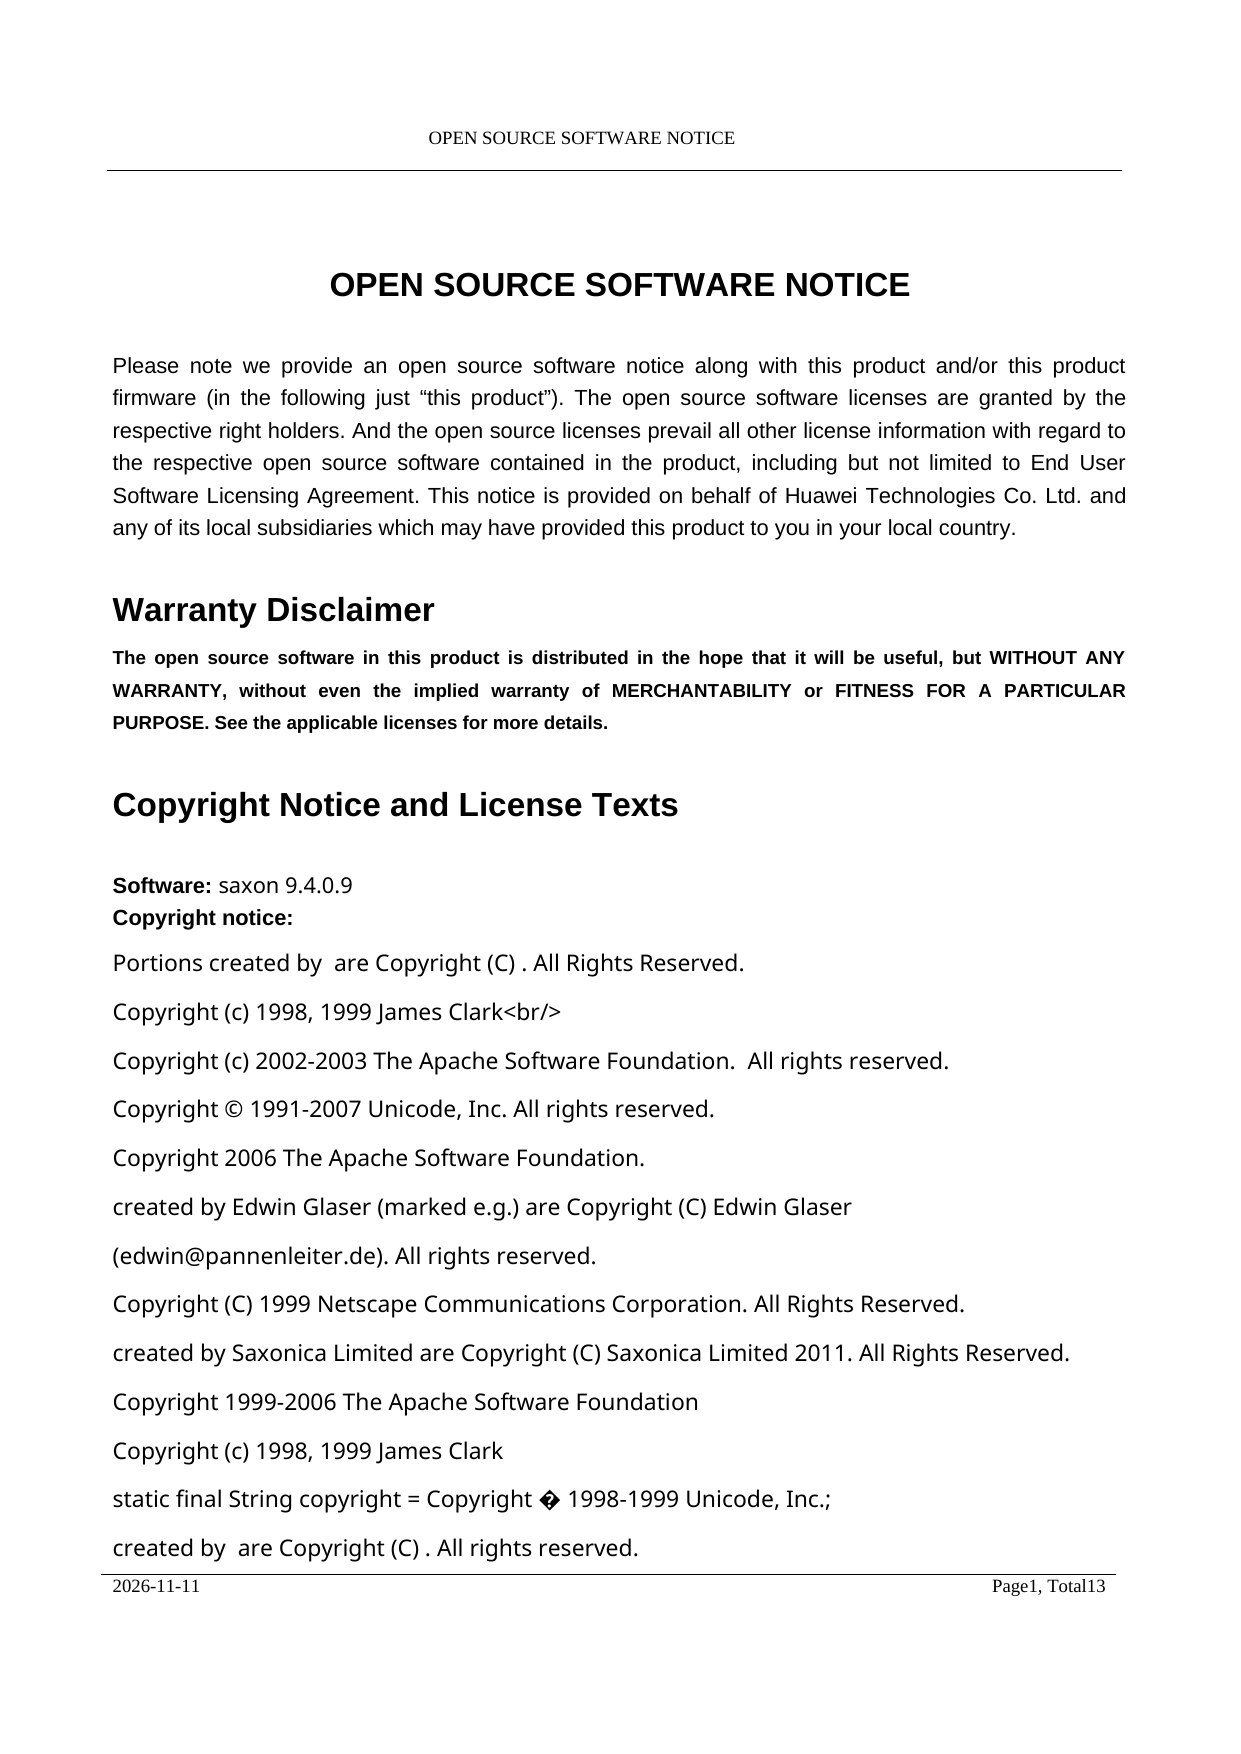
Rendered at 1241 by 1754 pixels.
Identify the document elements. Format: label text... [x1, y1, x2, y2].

text OPEN SOURCE SOFTWARE NOTICE [112, 251, 1128, 316]
text Software: saxon 9.4.0.9 [112, 869, 1128, 901]
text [112, 947, 1128, 1564]
text Warranty Disclaimer [112, 576, 1128, 641]
text Copyright notice: [112, 901, 1128, 934]
text Copyright Notice and License Texts [112, 771, 1128, 836]
text Please note we provide an open source software notice along with this product and/or this product firmware (in the following just “this product”). The open source software licenses are granted by the respective right holders. And the open source licenses prevail all other license information with regard to the respective open source software contained in the product, including but not limited to End User Software Licensing Agreement. This notice is provided on behalf of Huawei Technologies Co. Ltd. and any of its local subsidiaries which may have provided this product to you in your local country. [112, 349, 1128, 544]
text The open source software in this product is distributed in the hope that it will be useful, but WITHOUT ANY WARRANTY, without even the implied warranty of MERCHANTABILITY or FITNESS FOR A PARTICULAR PURPOSE. See the applicable licenses for more details. [112, 641, 1128, 739]
